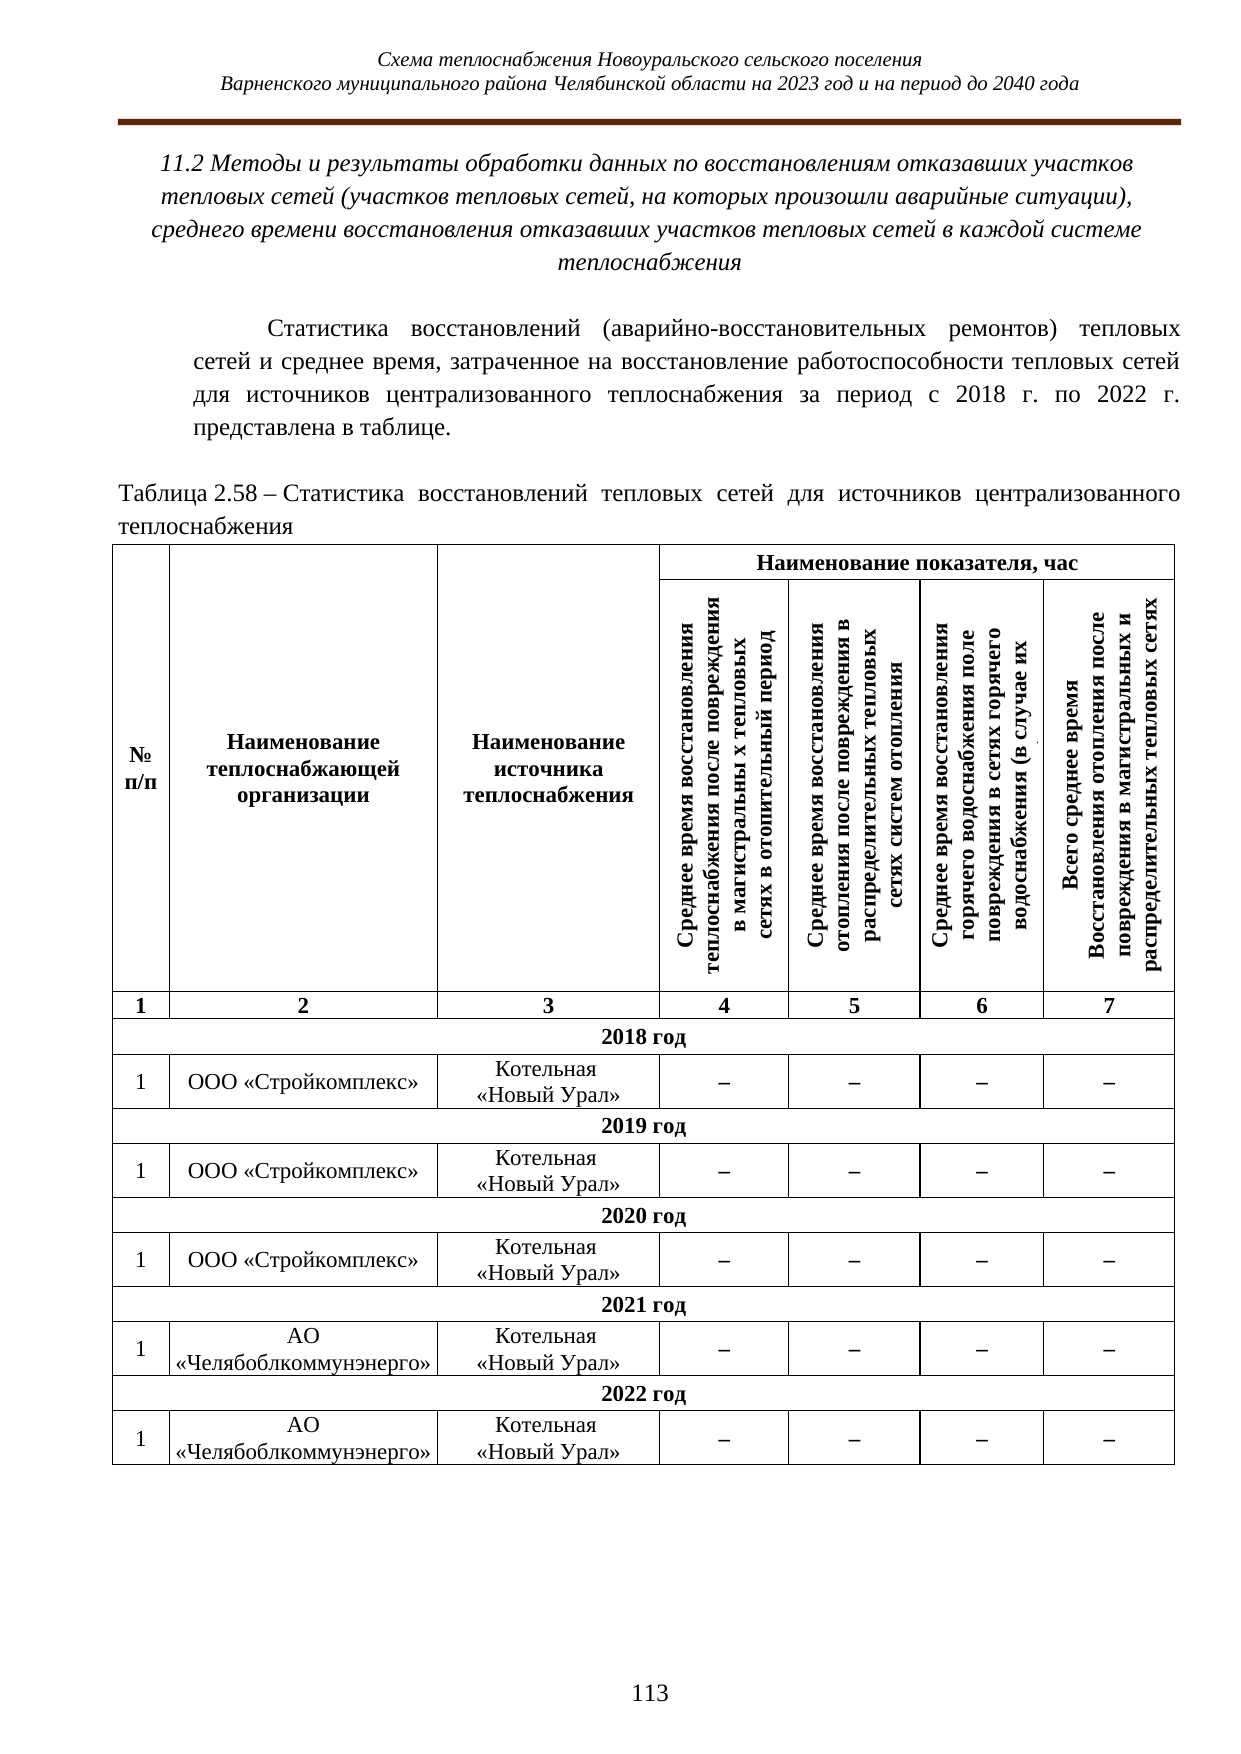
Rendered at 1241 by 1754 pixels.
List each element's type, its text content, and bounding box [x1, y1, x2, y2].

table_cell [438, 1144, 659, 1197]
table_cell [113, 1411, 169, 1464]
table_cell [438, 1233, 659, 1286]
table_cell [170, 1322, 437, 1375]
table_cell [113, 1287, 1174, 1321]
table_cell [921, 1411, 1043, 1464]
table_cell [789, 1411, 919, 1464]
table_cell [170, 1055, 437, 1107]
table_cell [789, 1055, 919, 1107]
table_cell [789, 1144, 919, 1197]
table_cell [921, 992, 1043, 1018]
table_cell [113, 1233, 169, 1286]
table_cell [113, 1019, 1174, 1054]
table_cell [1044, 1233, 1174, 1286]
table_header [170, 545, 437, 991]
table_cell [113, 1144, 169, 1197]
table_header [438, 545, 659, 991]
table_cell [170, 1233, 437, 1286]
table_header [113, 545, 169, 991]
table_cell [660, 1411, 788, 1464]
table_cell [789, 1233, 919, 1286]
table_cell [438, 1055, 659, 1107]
subtitle 11.2 Методы и результаты обработки данных по восстановлениям отказавших участков тепловых сетей (участков тепловых сетей, на которых произошли аварийные ситуации), среднего времени восстановления отказавших участков тепловых сетей в каждой системе теплоснабжения [118, 148, 1181, 276]
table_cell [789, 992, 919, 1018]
text Статистика восстановлений (аварийно-восстановительных ремонтов) тепловых сетей и среднее время, затраченное на восстановление работоспособности тепловых сетей для источников централизованного теплоснабжения за период с 2018 г. по 2022 г. представлена в таблице. [193, 313, 1181, 441]
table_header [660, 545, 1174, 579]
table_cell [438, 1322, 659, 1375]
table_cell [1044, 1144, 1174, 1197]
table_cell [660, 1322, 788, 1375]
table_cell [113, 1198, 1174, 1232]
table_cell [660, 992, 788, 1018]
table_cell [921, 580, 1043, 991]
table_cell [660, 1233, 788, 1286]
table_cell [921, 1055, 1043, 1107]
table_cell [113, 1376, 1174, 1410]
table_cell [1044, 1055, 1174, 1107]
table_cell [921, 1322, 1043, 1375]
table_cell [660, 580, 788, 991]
list Статистика восстановлений тепловых сетей для источников централизованного теплоснабжения [118, 478, 1181, 540]
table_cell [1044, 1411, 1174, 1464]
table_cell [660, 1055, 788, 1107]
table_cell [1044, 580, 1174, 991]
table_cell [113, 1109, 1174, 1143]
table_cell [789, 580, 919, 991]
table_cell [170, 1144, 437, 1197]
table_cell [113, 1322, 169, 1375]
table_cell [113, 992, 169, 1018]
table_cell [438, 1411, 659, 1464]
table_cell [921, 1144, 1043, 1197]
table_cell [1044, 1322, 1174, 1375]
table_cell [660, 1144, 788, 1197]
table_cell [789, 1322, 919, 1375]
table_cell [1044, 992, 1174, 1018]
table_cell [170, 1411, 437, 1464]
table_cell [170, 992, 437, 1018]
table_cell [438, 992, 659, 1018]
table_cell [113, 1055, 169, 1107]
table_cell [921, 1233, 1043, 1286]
